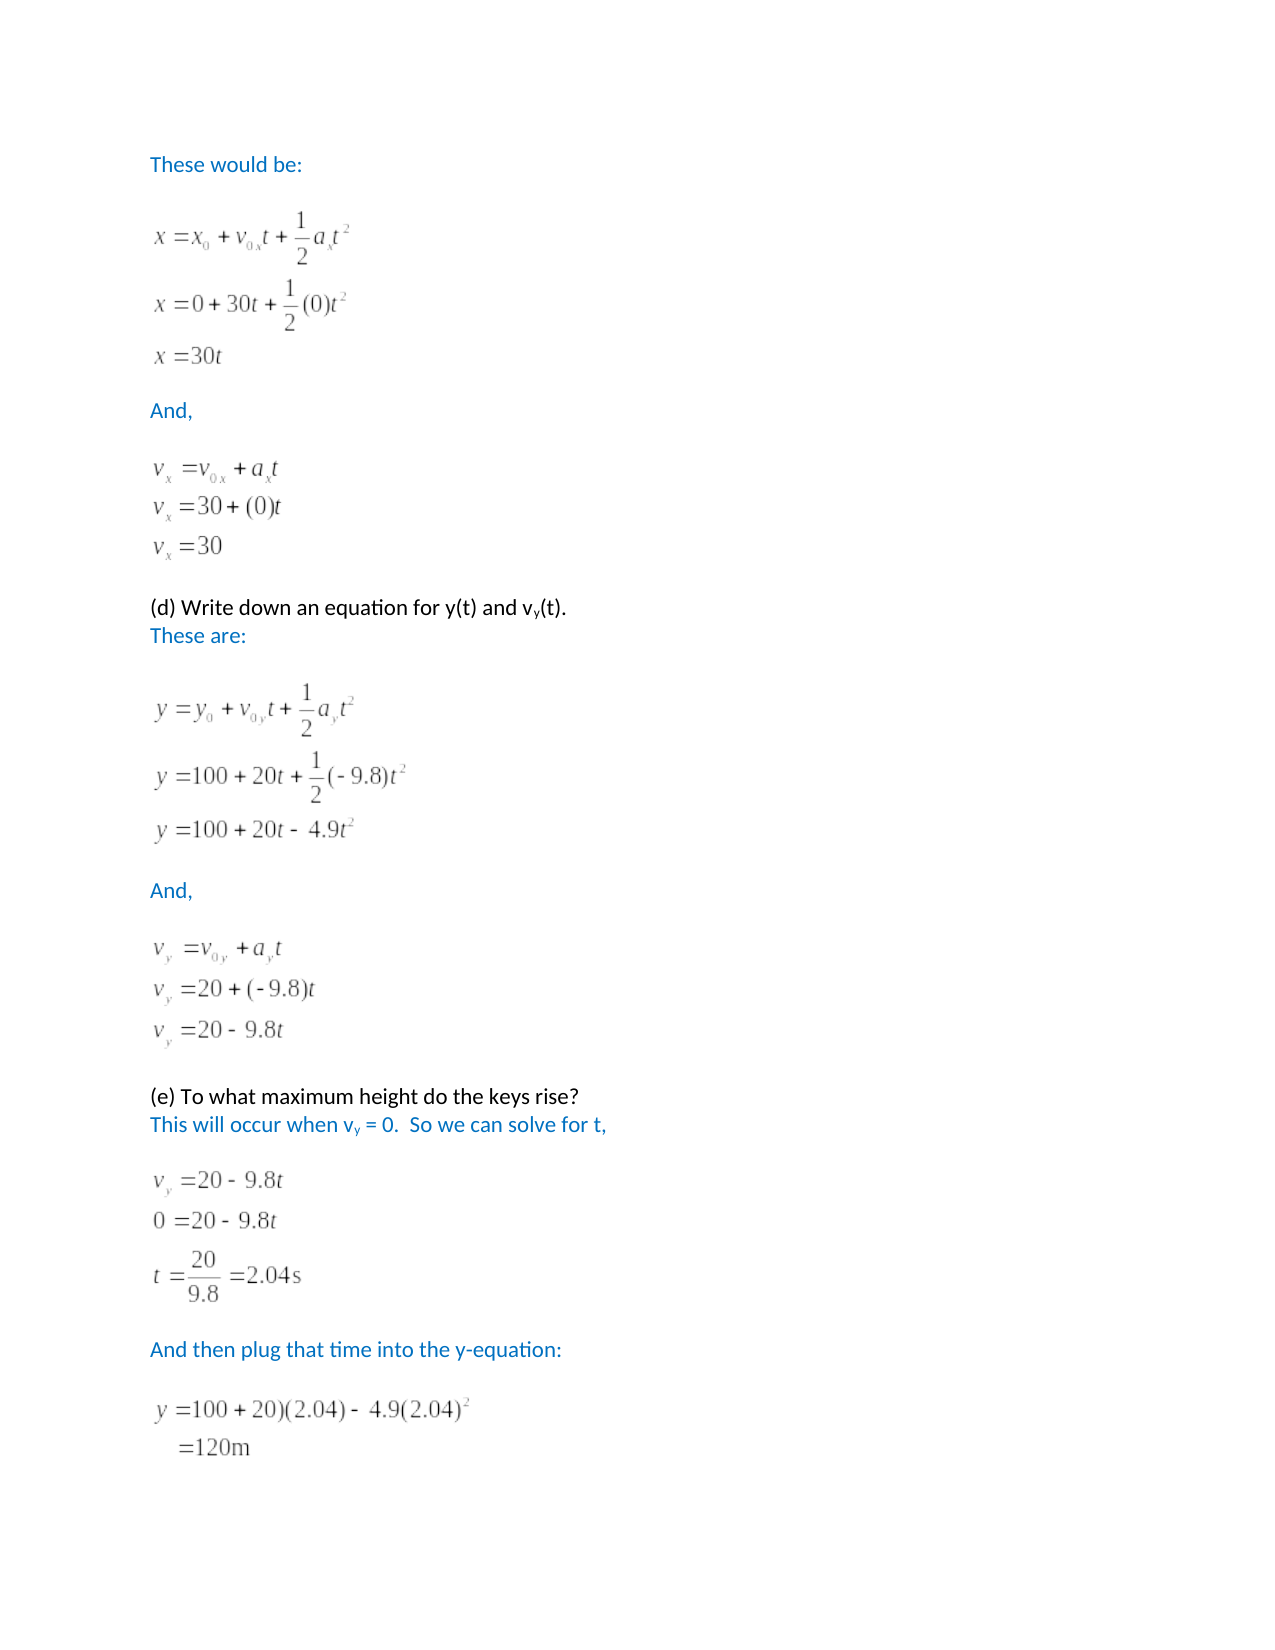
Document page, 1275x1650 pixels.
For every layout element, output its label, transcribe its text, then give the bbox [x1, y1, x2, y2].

text And, [150, 397, 1125, 424]
text And then plug that time into the y-equation: [150, 1335, 1125, 1363]
text And, [150, 876, 1125, 904]
text This will occur when vy = 0. So we can solve for t, [150, 1110, 1125, 1138]
text These would be: [150, 150, 1125, 178]
text These are: [150, 621, 1125, 649]
text (d) Write down an equation for y(t) and vy(t). [150, 593, 1125, 621]
text (e) To what maximum height do the keys rise? [150, 1082, 1125, 1110]
